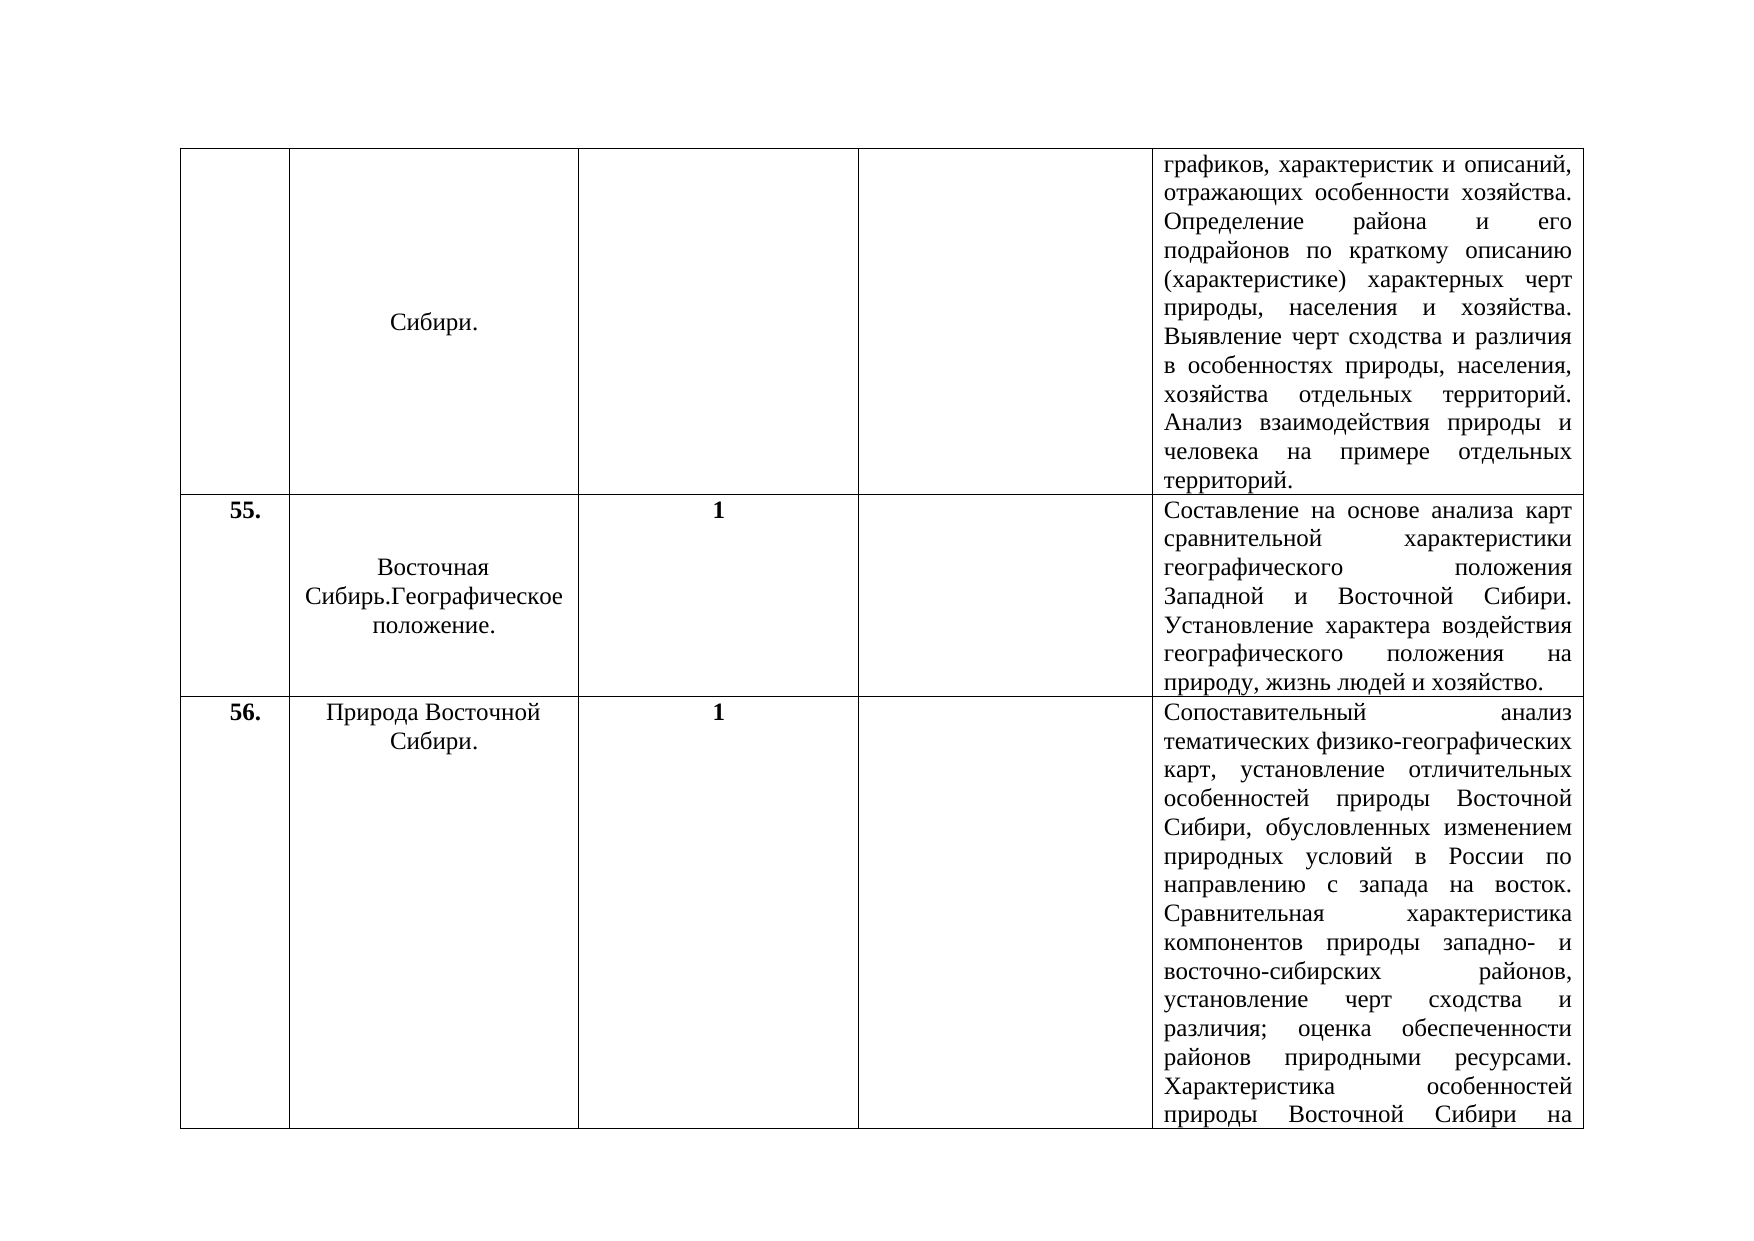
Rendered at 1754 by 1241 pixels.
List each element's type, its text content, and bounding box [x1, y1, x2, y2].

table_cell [290, 149, 578, 494]
table_cell [181, 149, 289, 494]
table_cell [290, 697, 578, 1128]
table_cell Восточная Сибирь.Географическое положение. [290, 495, 578, 696]
table_cell [181, 697, 289, 1128]
table_cell [859, 149, 1152, 494]
table_cell 1 [579, 495, 858, 696]
table_cell 1 [579, 697, 858, 1128]
table_cell [181, 495, 289, 696]
table_cell Составление на основе анализа карт сравнительной характеристики географического положения Западной и Восточной Сибири. Установление характера воздействия географического положения на природу, жизнь людей и хозяйство. [1153, 495, 1583, 696]
table_cell [859, 697, 1152, 1128]
table_cell [859, 495, 1152, 696]
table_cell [1153, 697, 1583, 1128]
table_cell 1 [579, 149, 858, 494]
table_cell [1153, 149, 1583, 494]
